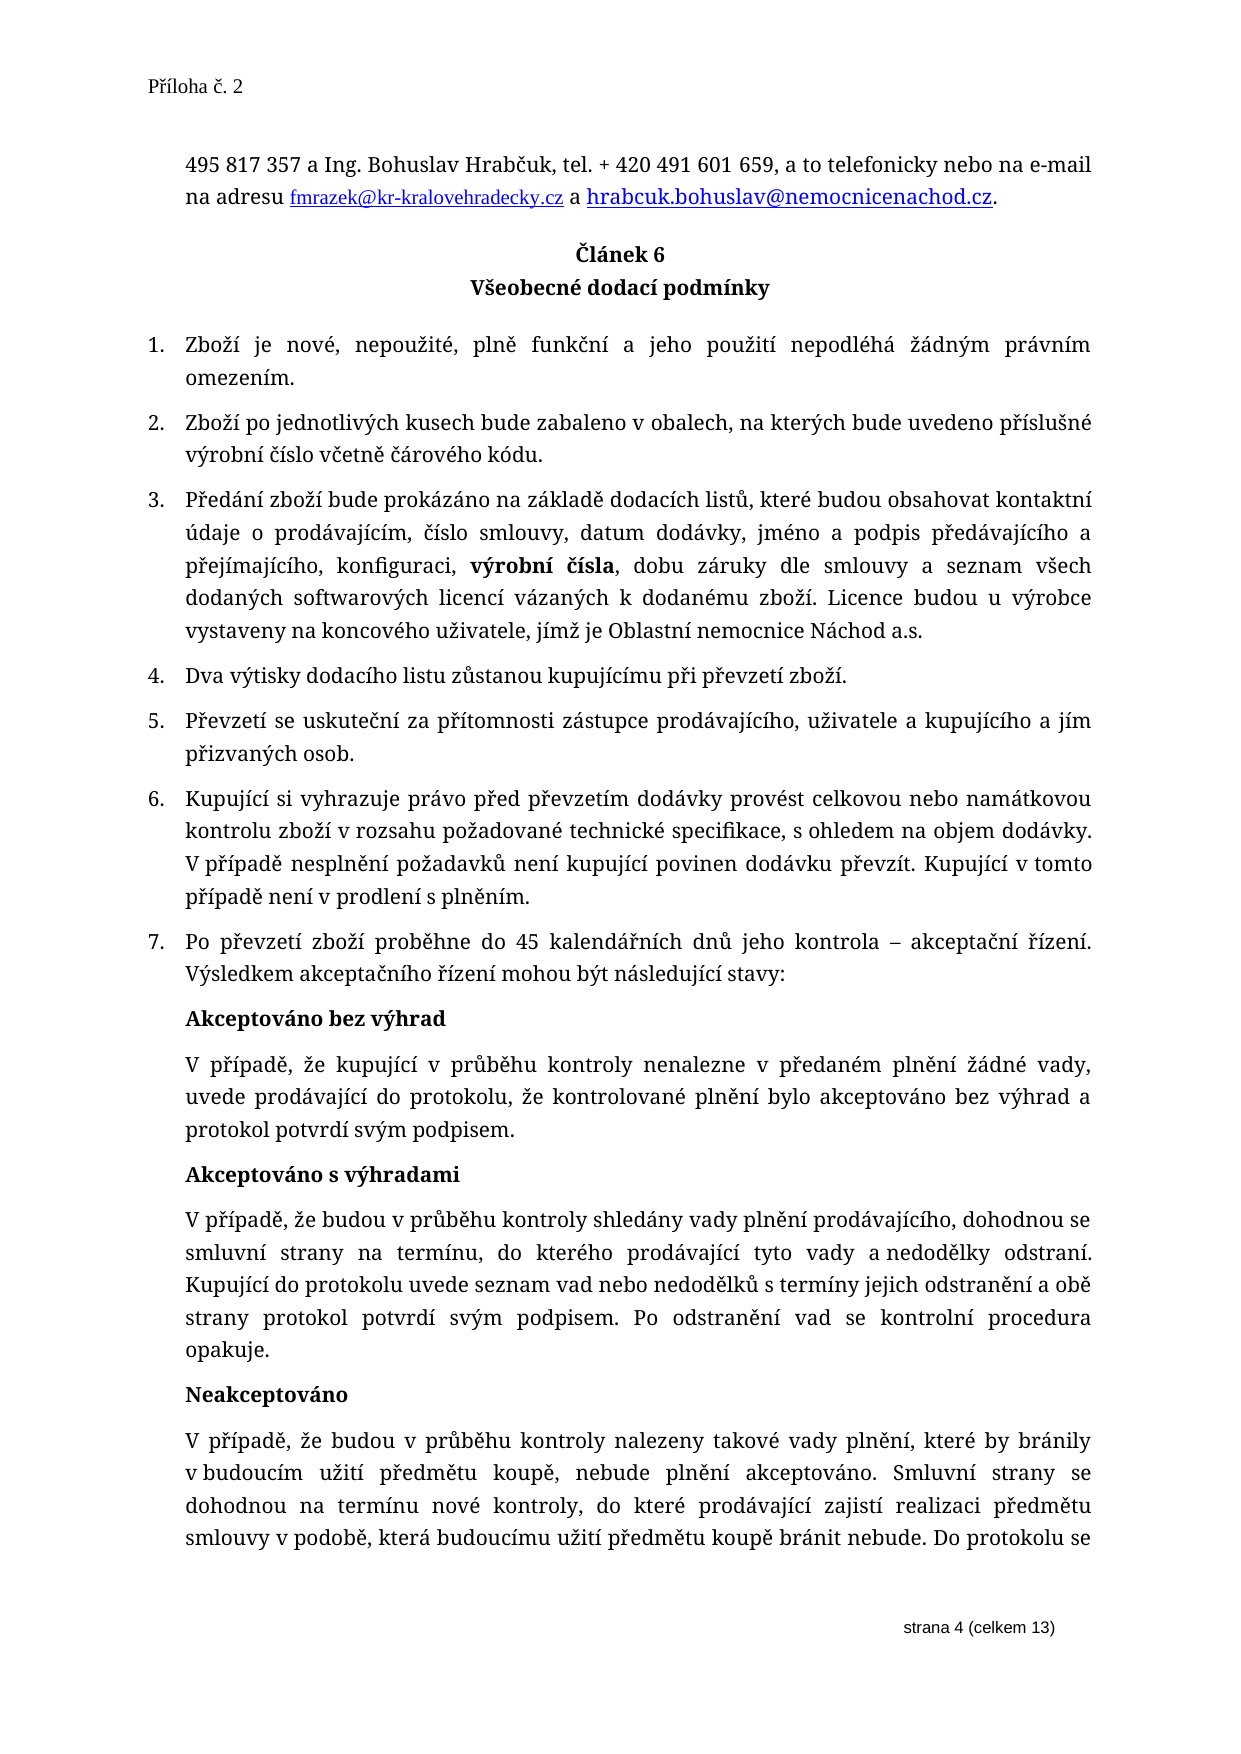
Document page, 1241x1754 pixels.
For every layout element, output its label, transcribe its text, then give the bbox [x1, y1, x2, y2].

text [185, 1426, 1092, 1552]
text Akceptováno bez výhrad [185, 1004, 1092, 1033]
list Dva výtisky dodacího listu zůstanou kupujícímu při převzetí zboží. [148, 661, 1092, 689]
text V případě, že kupující v průběhu kontroly nenalezne v předaném plnění žádné vady, uvede prodávající do protokolu, že kontrolované plnění bylo akceptováno bez výhrad a protokol potvrdí svým podpisem. [185, 1050, 1092, 1143]
text Akceptováno s výhradami [185, 1160, 1092, 1188]
list Předání zboží bude prokázáno na základě dodacích listů, které budou obsahovat kontaktní údaje o prodávajícím, číslo smlouvy, datum dodávky, jméno a podpis předávajícího a přejímajícího, konfiguraci, výrobní čísla, dobu záruky dle smlouvy a seznam všech dodaných softwarových licencí vázaných k dodanému zboží. Licence budou u výrobce vystaveny na koncového uživatele, jímž je Oblastní nemocnice Náchod a.s. [148, 486, 1092, 644]
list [148, 150, 1092, 211]
list Zboží po jednotlivých kusech bude zabaleno v obalech, na kterých bude uvedeno příslušné výrobní číslo včetně čárového kódu. [148, 408, 1092, 469]
list Zboží je nové, nepoužité, plně funkční a jeho použití nepodléhá žádným právním omezením. [148, 330, 1092, 391]
text Neakceptováno [185, 1381, 1092, 1409]
text Článek 6 [148, 240, 1092, 268]
list Po převzetí zboží proběhne do 45 kalendářních dnů jeho kontrola – akceptační řízení. Výsledkem akceptačního řízení mohou být následující stavy: [148, 927, 1092, 988]
text V případě, že budou v průběhu kontroly shledány vady plnění prodávajícího, dohodnou se smluvní strany na termínu, do kterého prodávající tyto vady a nedodělky odstraní. Kupující do protokolu uvede seznam vad nebo nedodělků s termíny jejich odstranění a obě strany protokol potvrdí svým podpisem. Po odstranění vad se kontrolní procedura opakuje. [185, 1205, 1092, 1364]
list Převzetí se uskuteční za přítomnosti zástupce prodávajícího, uživatele a kupujícího a jím přizvaných osob. [148, 706, 1092, 767]
list Kupující si vyhrazuje právo před převzetím dodávky provést celkovou nebo namátkovou kontrolu zboží v rozsahu požadované technické specifikace, s ohledem na objem dodávky. V případě nesplnění požadavků není kupující povinen dodávku převzít. Kupující v tomto případě není v prodlení s plněním. [148, 784, 1092, 910]
subtitle Všeobecné dodací podmínky [148, 273, 1092, 301]
